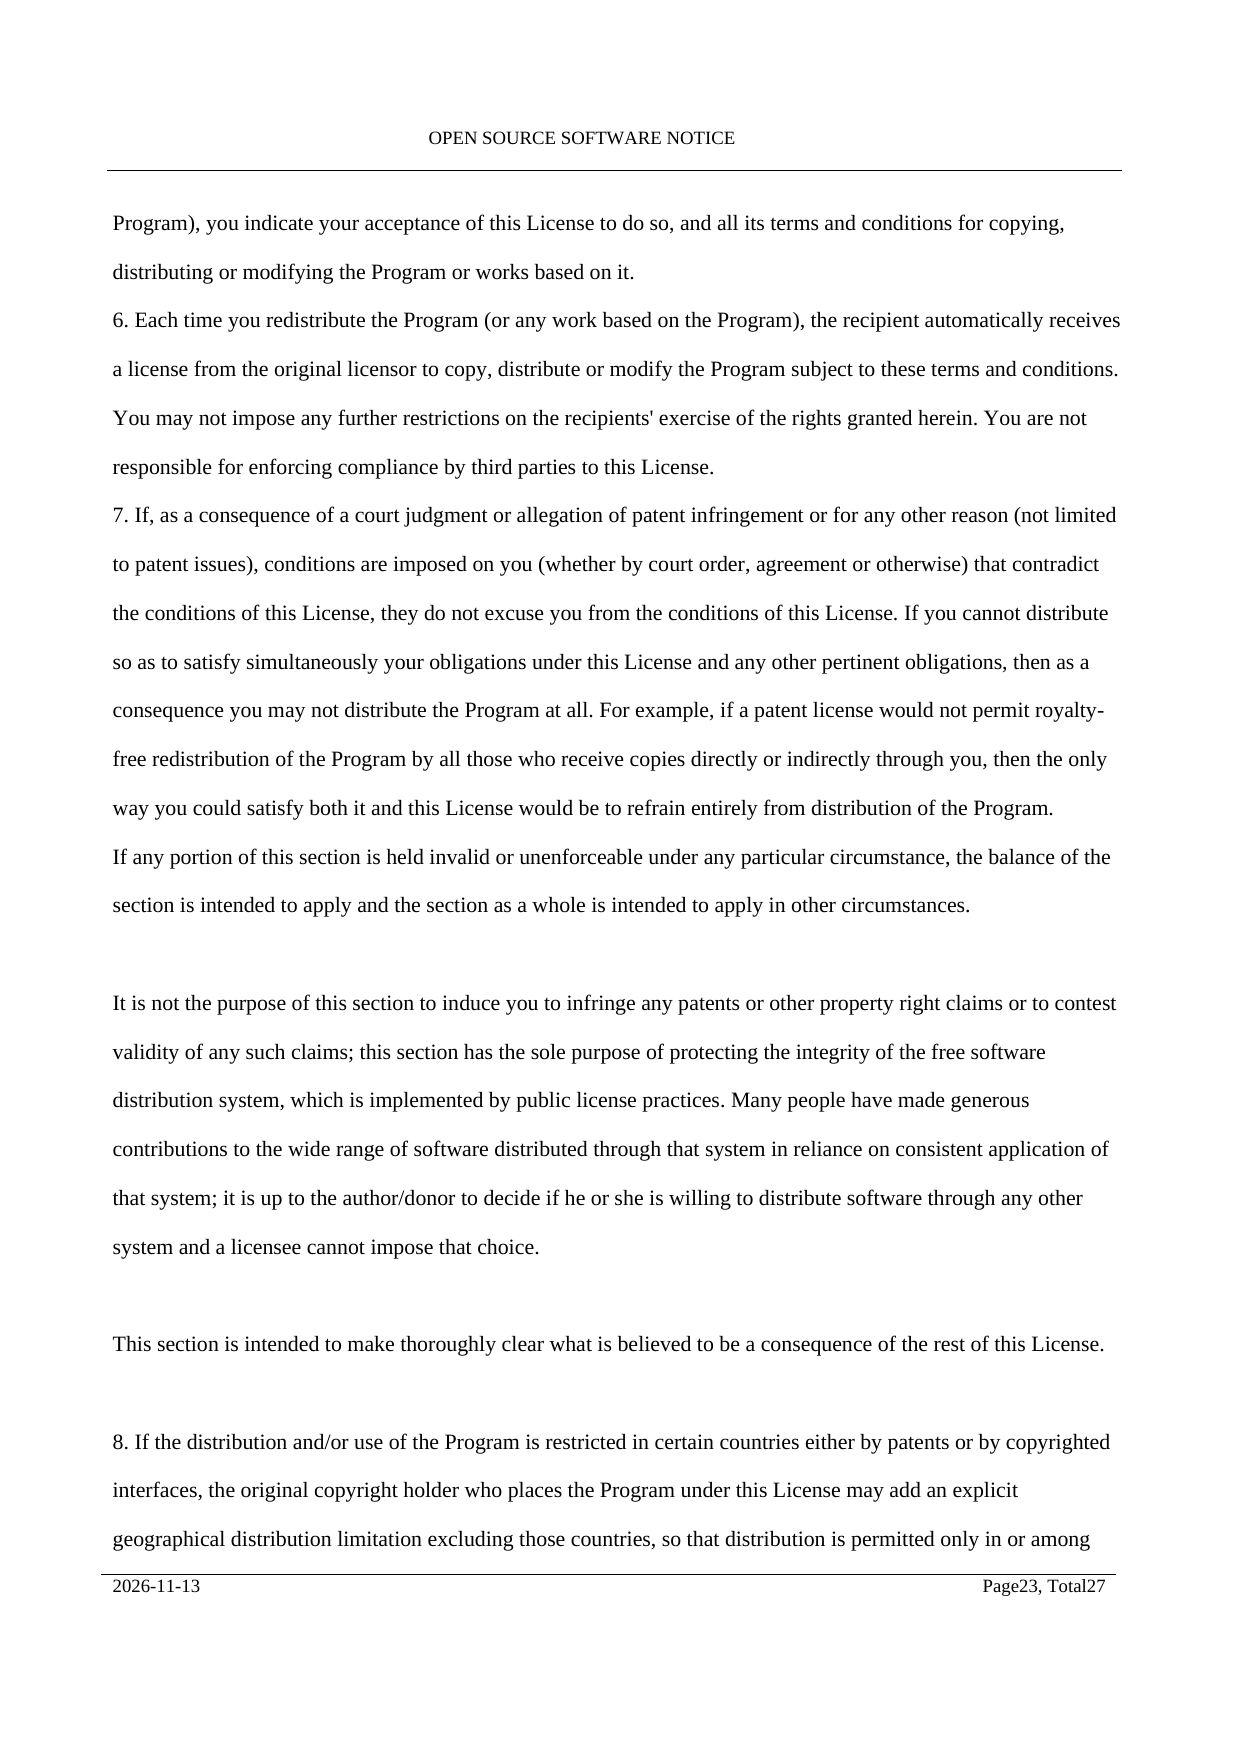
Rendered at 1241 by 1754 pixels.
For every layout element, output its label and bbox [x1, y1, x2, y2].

text [112, 206, 1128, 1555]
